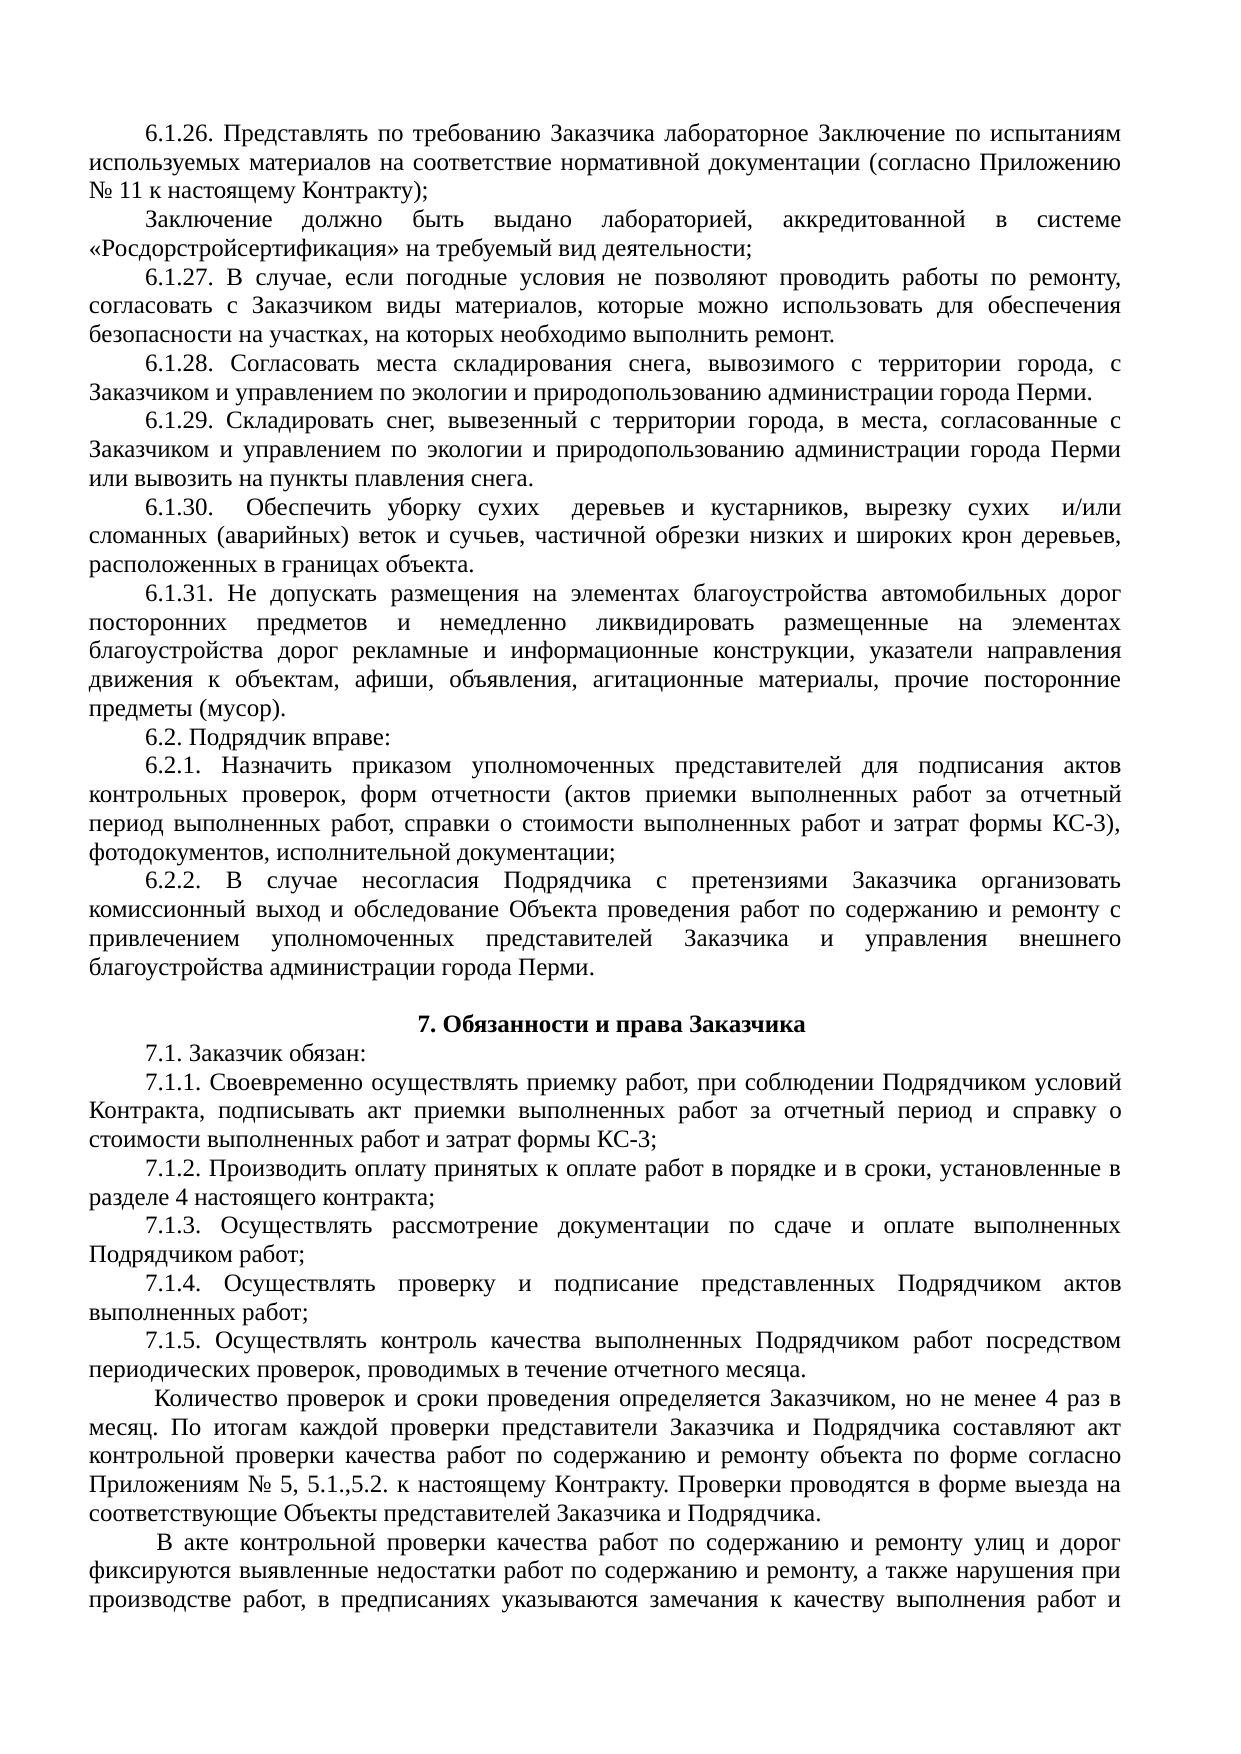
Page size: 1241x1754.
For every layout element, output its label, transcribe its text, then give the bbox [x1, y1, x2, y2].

text 6.1.30. Обеспечить уборку сухих деревьев и кустарников, вырезку сухих и/или сломанных (аварийных) веток и сучьев, частичной обрезки низких и широких крон деревьев, расположенных в границах объекта. [89, 492, 1122, 578]
text 6.1.29. Складировать снег, вывезенный с территории города, в места, согласованные с Заказчиком и управлением по экологии и природопользованию администрации города Перми или вывозить на пункты плавления снега. [89, 406, 1122, 492]
text Количество проверок и сроки проведения определяется Заказчиком, но не менее 4 раз в месяц. По итогам каждой проверки представители Заказчика и Подрядчика составляют акт контрольной проверки качества работ по содержанию и ремонту объекта по форме согласно Приложениям № 5, 5.1.,5.2. к настоящему Контракту. Проверки проводятся в форме выезда на соответствующие Объекты представителей Заказчика и Подрядчика. [89, 1383, 1122, 1527]
text 7.1.4. Осуществлять проверку и подписание представленных Подрядчиком актов выполненных работ; [89, 1268, 1122, 1326]
text 7.1.2. Производить оплату принятых к оплате работ в порядке и в сроки, установленные в разделе 4 настоящего контракта; [89, 1153, 1122, 1211]
text 6.1.28. Согласовать места складирования снега, вывозимого с территории города, с Заказчиком и управлением по экологии и природопользованию администрации города Перми. [89, 348, 1122, 406]
text 6.2.1. Назначить приказом уполномоченных представителей для подписания актов контрольных проверок, форм отчетности (актов приемки выполненных работ за отчетный период выполненных работ, справки о стоимости выполненных работ и затрат формы КС-3), фотодокументов, исполнительной документации; [89, 751, 1122, 866]
text 7.1.3. Осуществлять рассмотрение документации по сдаче и оплате выполненных Подрядчиком работ; [89, 1211, 1122, 1268]
text 6.1.27. В случае, если погодные условия не позволяют проводить работы по ремонту, согласовать с Заказчиком виды материалов, которые можно использовать для обеспечения безопасности на участках, на которых необходимо выполнить ремонт. [89, 262, 1122, 348]
text 6.1.31. Не допускать размещения на элементах благоустройства автомобильных дорог посторонних предметов и немедленно ликвидировать размещенные на элементах благоустройства дорог рекламные и информационные конструкции, указатели направления движения к объектам, афиши, объявления, агитационные материалы, прочие посторонние предметы (мусор). [89, 578, 1122, 722]
text 7. Обязанности и права Заказчика [89, 1009, 1122, 1038]
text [89, 1527, 1122, 1613]
text 7.1.1. Своевременно осуществлять приемку работ, при соблюдении Подрядчиком условий Контракта, подписывать акт приемки выполненных работ за отчетный период и справку о стоимости выполненных работ и затрат формы КС-3; [89, 1067, 1122, 1153]
text 7.1. Заказчик обязан: [89, 1038, 1122, 1067]
text 6.2. Подрядчик вправе: [89, 722, 1122, 751]
text Заключение должно быть выдано лабораторией, аккредитованной в системе «Росдорстройсертификация» на требуемый вид деятельности; [89, 204, 1122, 262]
text 6.2.2. В случае несогласия Подрядчика с претензиями Заказчика организовать комиссионный выход и обследование Объекта проведения работ по содержанию и ремонту с привлечением уполномоченных представителей Заказчика и управления внешнего благоустройства администрации города Перми. [89, 866, 1122, 981]
text 7.1.5. Осуществлять контроль качества выполненных Подрядчиком работ посредством периодических проверок, проводимых в течение отчетного месяца. [89, 1326, 1122, 1383]
text 6.1.26. Представлять по требованию Заказчика лабораторное Заключение по испытаниям используемых материалов на соответствие нормативной документации (согласно Приложению № 11 к настоящему Контракту); [89, 118, 1122, 204]
